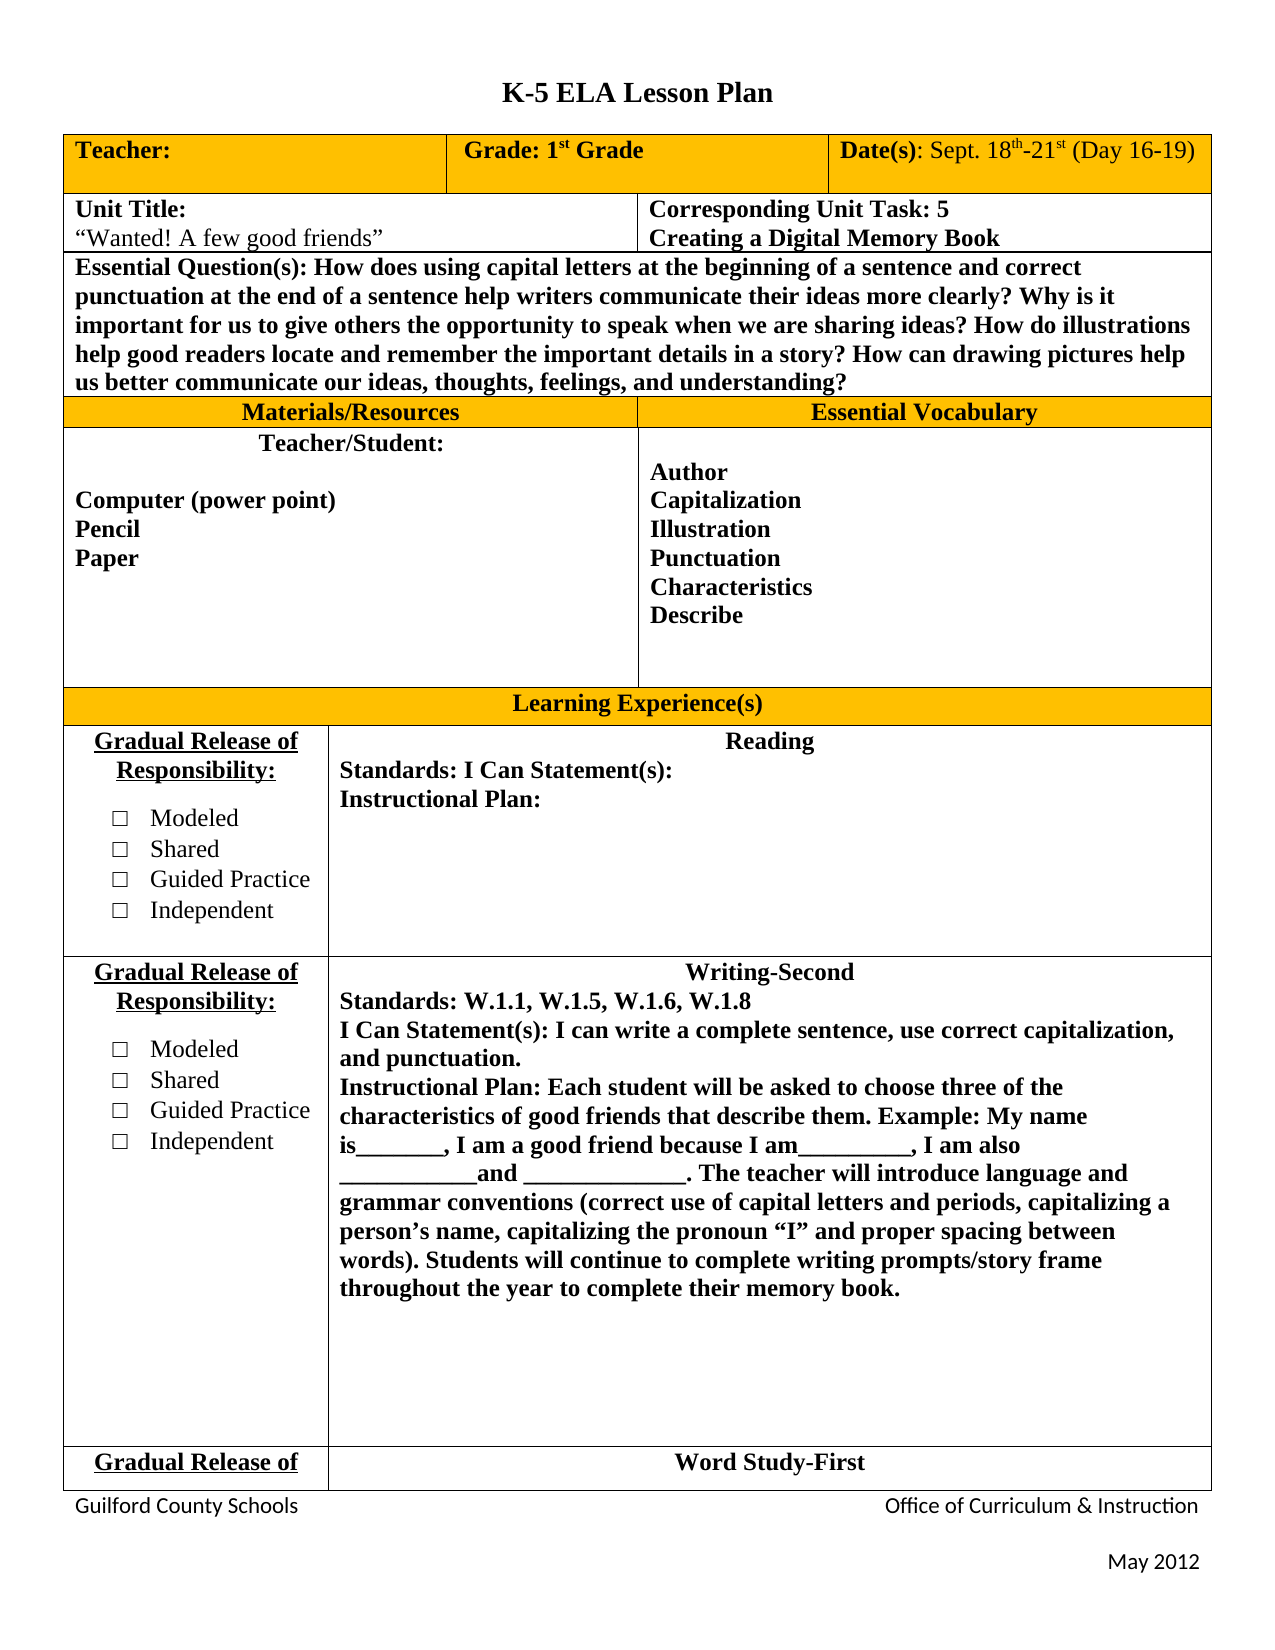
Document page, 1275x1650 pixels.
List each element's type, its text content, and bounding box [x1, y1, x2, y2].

table_cell Materials/Resources [64, 397, 637, 427]
table_cell Author Capitalization Illustration Punctuation Characteristics Describe [639, 428, 1211, 687]
table_cell Gradual Release of Responsibility: Modeled Shared Guided Practice Independent [64, 957, 328, 1446]
table_header Date(s): Sept. 18th-21st (Day 16-19) [829, 135, 1211, 193]
table_header Teacher: [64, 135, 446, 193]
table_cell Writing-Second Standards: W.1.1, W.1.5, W.1.6, W.1.8 I Can Statement(s): I can write a complete sentence, use correct capitalization, and punctuation. Instructional Plan: Each student will be asked to choose three of the characteristics of good friends that describe them. Example: My name is_______, I am a good friend because I am_________, I am also ___________and _____________. The teacher will introduce language and grammar conventions (correct use of capital letters and periods, capitalizing a person’s name, capitalizing the pronoun “I” and proper spacing between words). Students will continue to complete writing prompts/story frame throughout the year to complete their memory book. [329, 957, 1211, 1446]
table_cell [329, 1447, 1211, 1490]
table_cell Gradual Release of Responsibility: Modeled Shared Guided Practice Independent [64, 726, 328, 956]
text K-5 ELA Lesson Plan [75, 75, 1200, 108]
table_cell Teacher/Student: Computer (power point) Pencil Paper [64, 428, 638, 687]
table_header Grade: 1st Grade [447, 135, 828, 193]
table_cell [64, 1447, 328, 1490]
table_cell Unit Title: “Wanted! A few good friends” [64, 194, 637, 251]
table_cell Essential Vocabulary [638, 397, 1211, 427]
table_cell Corresponding Unit Task: 5 Creating a Digital Memory Book [638, 194, 1211, 251]
table_cell Essential Question(s): How does using capital letters at the beginning of a sentence and correct punctuation at the end of a sentence help writers communicate their ideas more clearly? Why is it important for us to give others the opportunity to speak when we are sharing ideas? How do illustrations help good readers locate and remember the important details in a story? How can drawing pictures help us better communicate our ideas, thoughts, feelings, and understanding? [64, 253, 1211, 396]
table_cell Reading Standards: I Can Statement(s): Instructional Plan: [329, 726, 1211, 956]
table_cell Learning Experience(s) [64, 688, 1211, 725]
